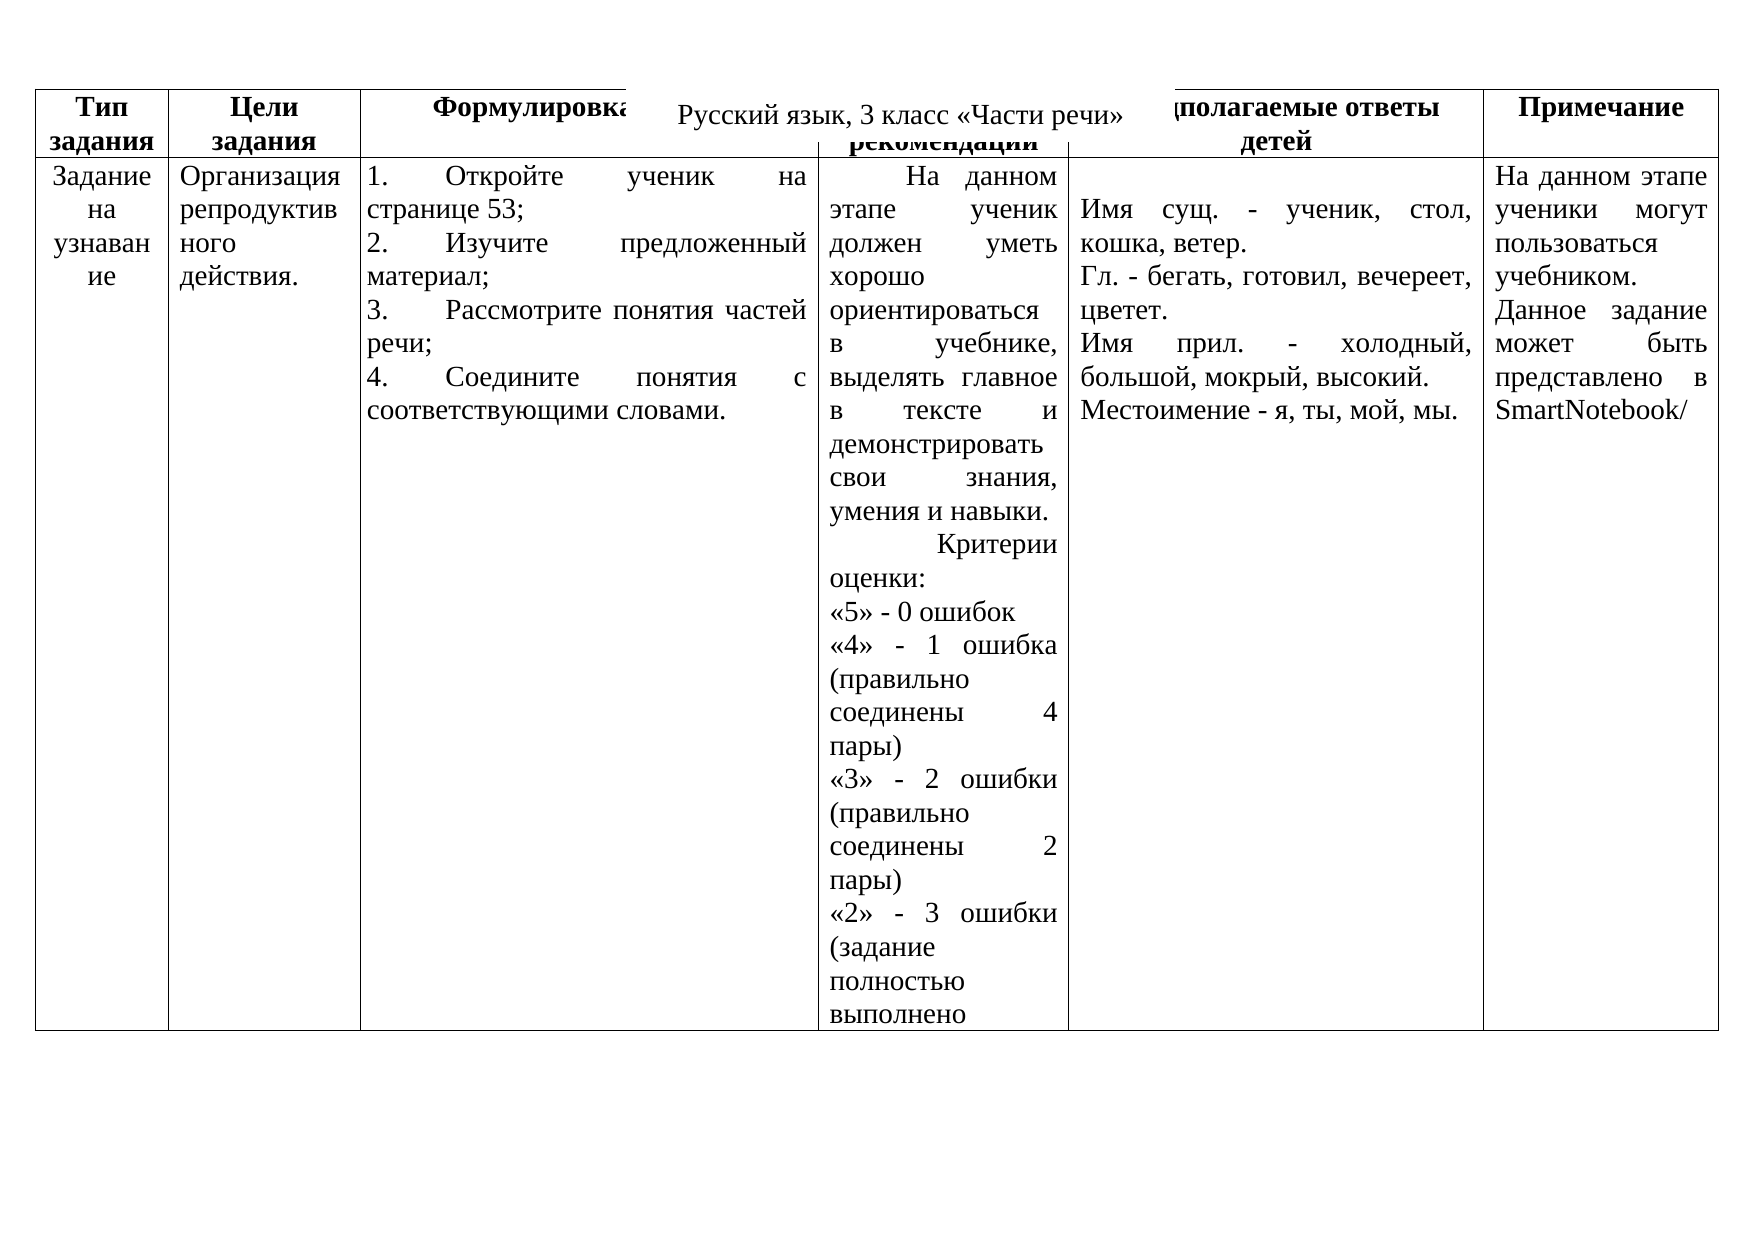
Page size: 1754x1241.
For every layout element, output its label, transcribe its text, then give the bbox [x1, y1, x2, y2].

table_header Методические рекомендации [819, 142, 1068, 157]
table_header Тип задания [36, 90, 168, 157]
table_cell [819, 158, 1068, 1030]
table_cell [36, 158, 168, 1030]
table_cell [1484, 158, 1718, 1030]
table_header Примечание [1484, 90, 1718, 157]
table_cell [361, 158, 818, 1030]
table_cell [169, 158, 360, 1030]
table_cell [1069, 158, 1483, 1030]
table_header Цели задания [169, 90, 360, 157]
table_header Предполагаемые ответы детей [1069, 90, 1483, 157]
table_header Формулировка задания [361, 90, 818, 157]
